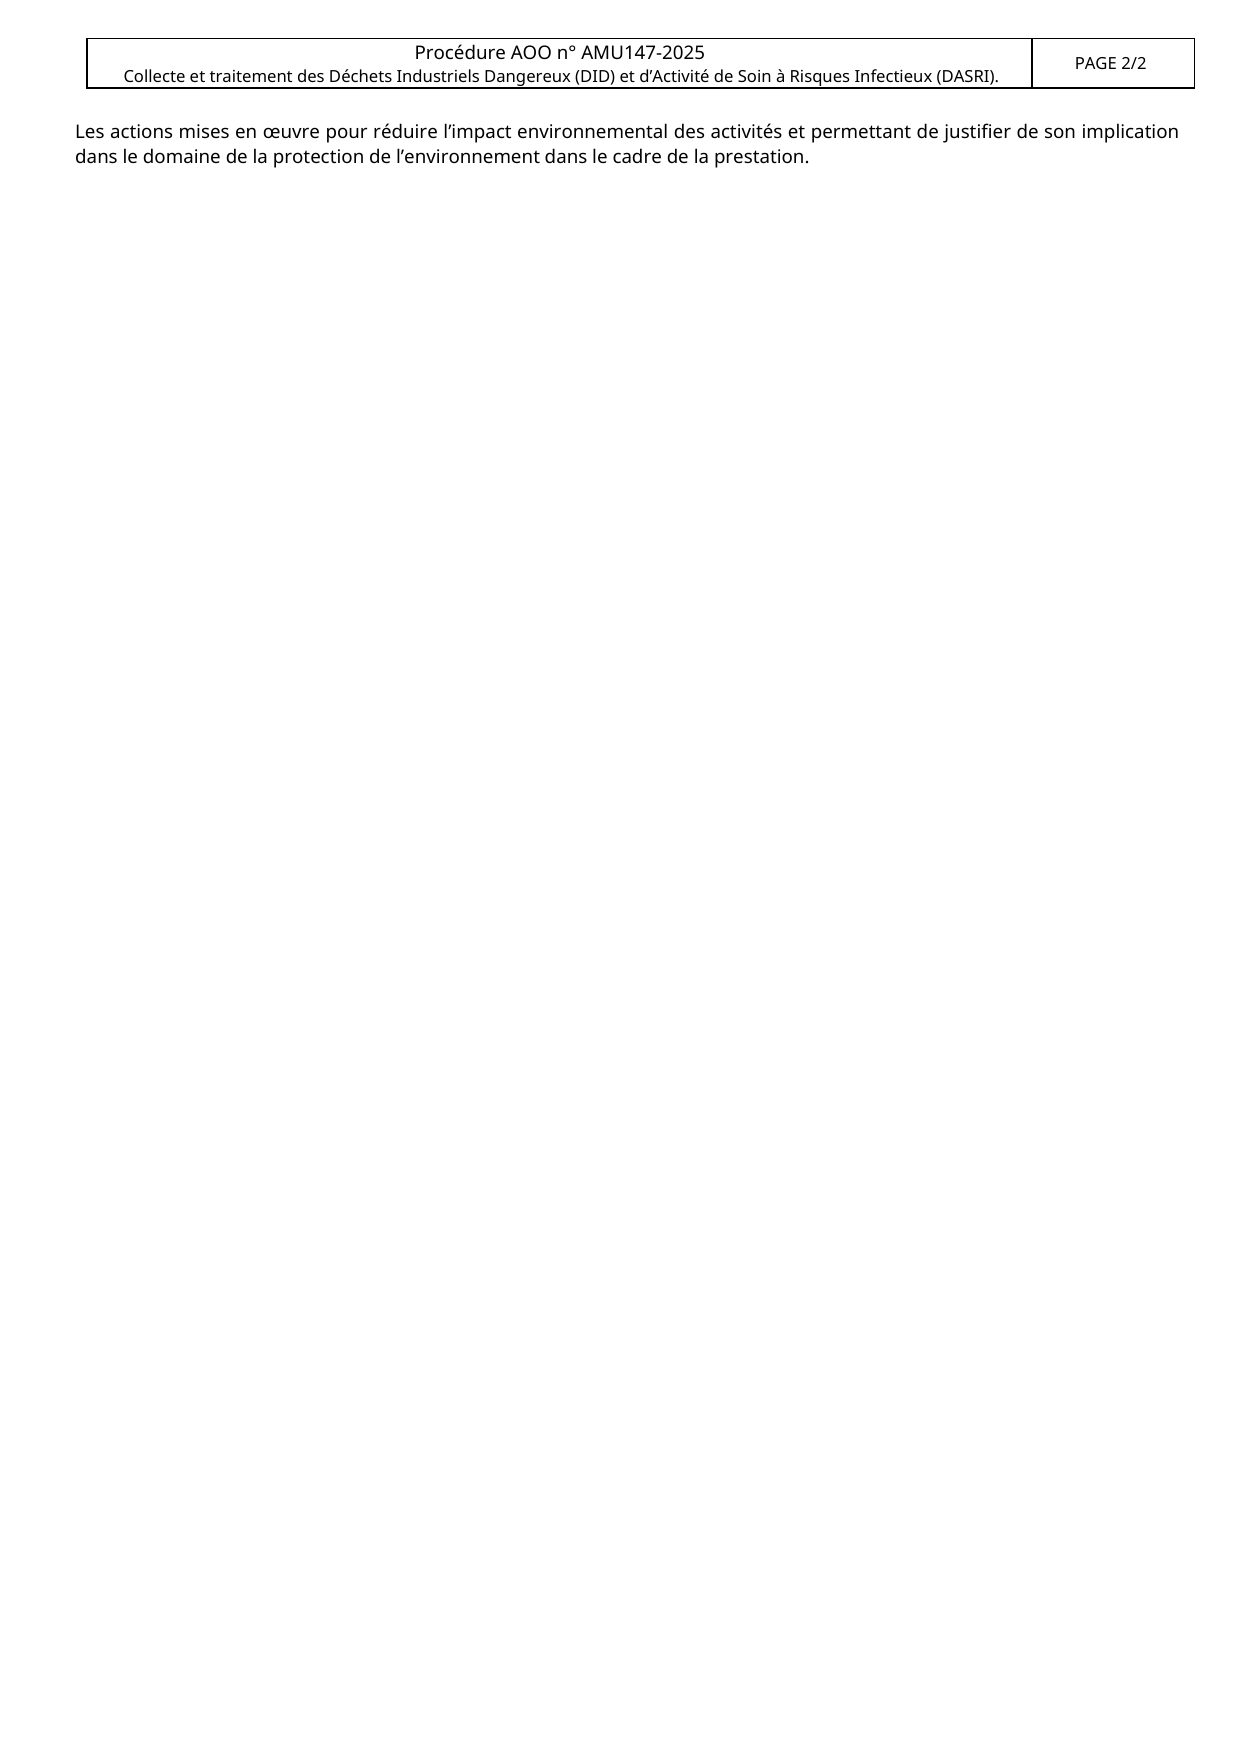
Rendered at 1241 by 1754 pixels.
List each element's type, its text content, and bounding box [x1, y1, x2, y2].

text Les actions mises en œuvre pour réduire l’impact environnemental des activités et permettant de justifier de son implication dans le domaine de la protection de l’environnement dans le cadre de la prestation. [75, 118, 1181, 169]
